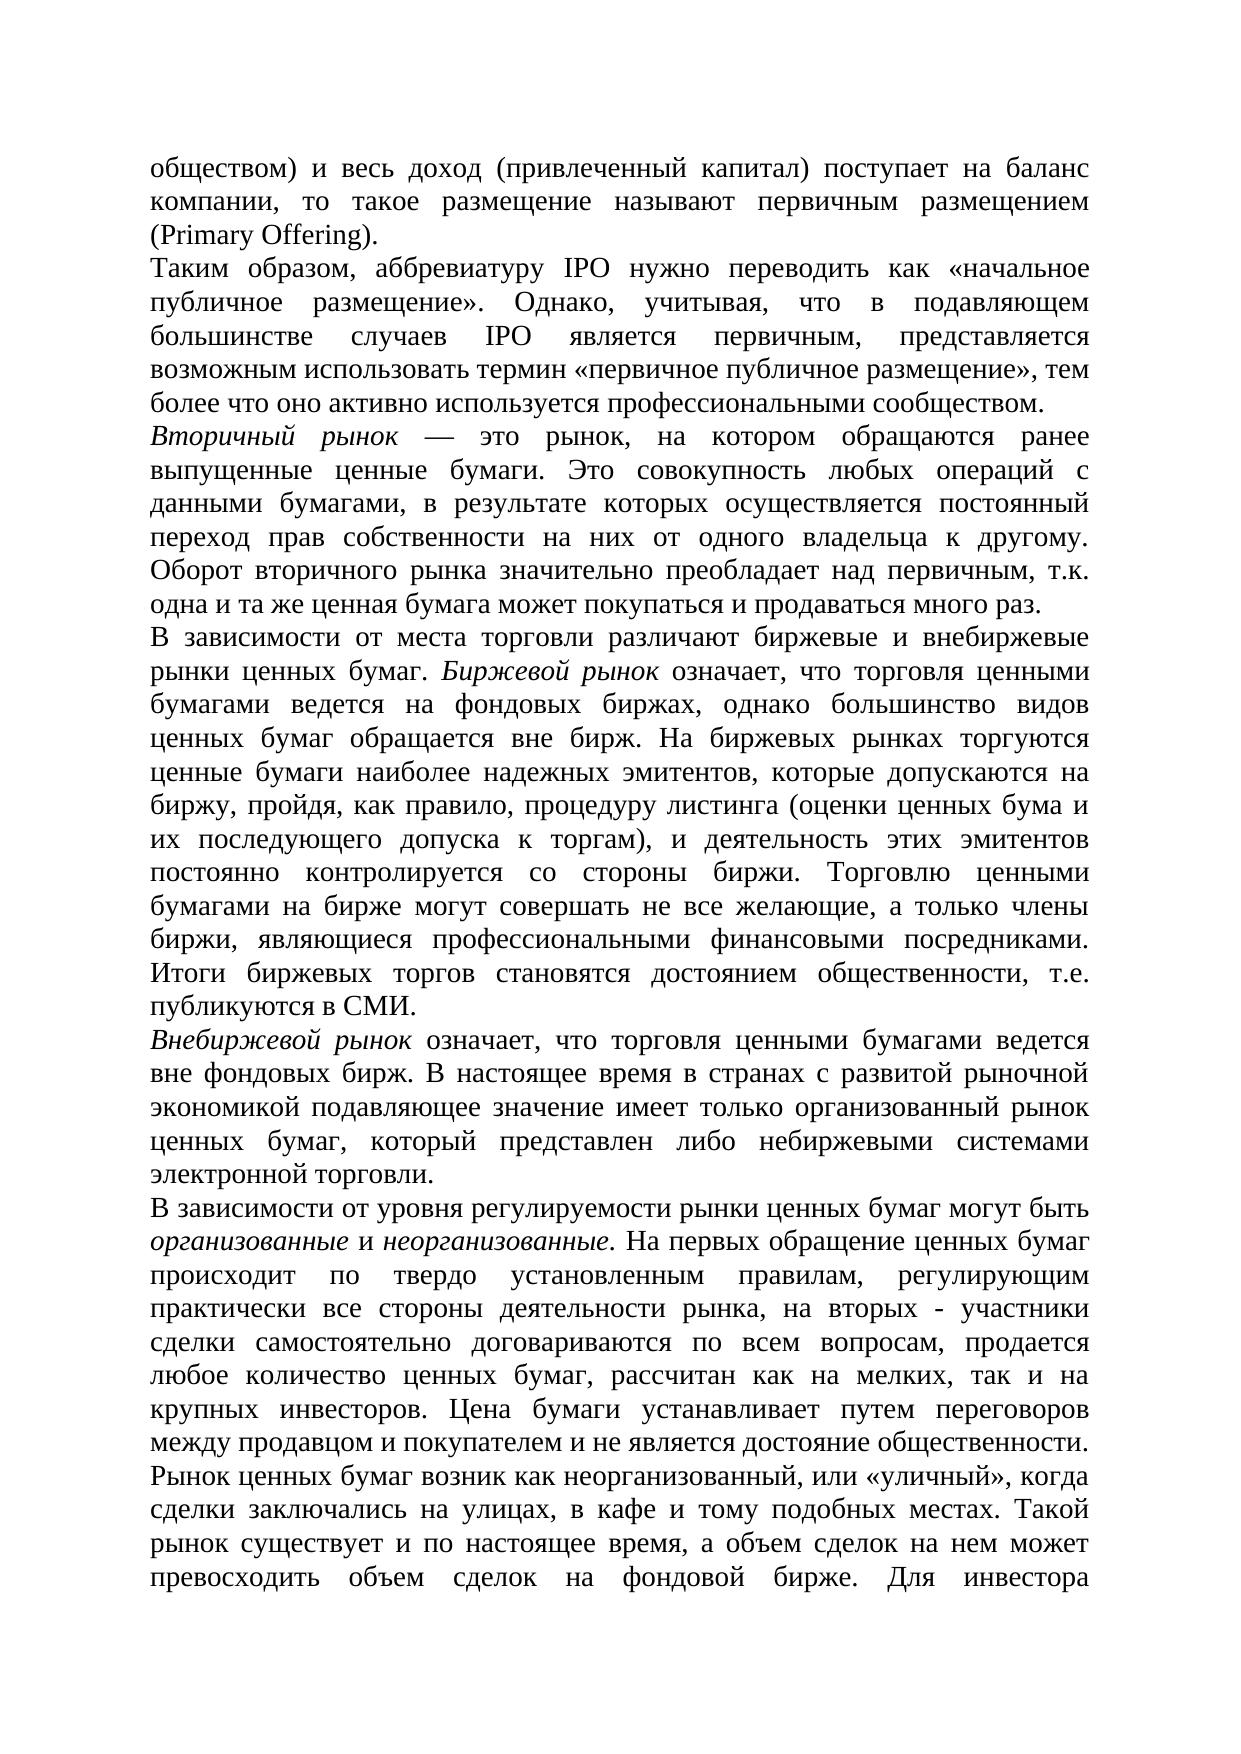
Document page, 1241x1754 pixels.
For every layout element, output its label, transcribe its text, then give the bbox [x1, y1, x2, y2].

text В зависимости от уровня регулируемости рынки ценных бумаг могут быть организованные и неорганизованные. На первых обращение ценных бумаг происходит по твердо установленным правилам, регулирующим практически все стороны деятельности рынка, на вторых - участники сделки самостоятельно договариваются по всем вопросам, продается любое количество ценных бумаг, рассчитан как на мелких, так и на крупных инвесторов. Цена бумаги устанавливает путем переговоров между продавцом и покупателем и не является достояние общественности. [150, 1190, 1090, 1458]
text В зависимости от места торговли различают биржевые и внебиржевые рынки ценных бумаг. Биржевой рынок означает, что торговля ценными бумагами ведется на фондовых биржах, однако большинство видов ценных бумаг обращается вне бирж. На биржевых рынках торгуются ценные бумаги наиболее надежных эмитентов, которые допускаются на биржу, пройдя, как правило, процедуру листинга (оценки ценных бума и их последующего допуска к торгам), и деятельность этих эмитентов постоянно контролируется со стороны биржи. Торговлю ценными бумагами на бирже могут совершать не все желающие, а только члены биржи, являющиеся профессиональными финансовыми посредниками. Итоги биржевых торгов становятся достоянием общественности, т.е. публикуются в СМИ. [150, 619, 1090, 1022]
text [150, 1458, 1090, 1592]
text Вторичный рынок — это рынок, на котором обращаются ранее выпущенные ценные бумаги. Это совокупность любых операций с данными бумагами, в результате которых осуществляется постоянный переход прав собственности на них от одного владельца к другому. Оборот вторичного рынка значительно преобладает над первичным, т.к. одна и та же ценная бумага может покупаться и продаваться много раз. [150, 418, 1090, 619]
text Внебиржевой рынок означает, что торговля ценными бумагами ведется вне фондовых бирж. В настоящее время в странах с развитой рыночной экономикой подавляющее значение имеет только организованный рынок ценных бумаг, который представлен либо небиржевыми системами электронной торговли. [150, 1022, 1090, 1190]
text Таким образом, аббревиатуру IPO нужно переводить как «начальное публичное размещение». Однако, учитывая, что в подавляющем большинстве случаев IPO является первичным, представляется возможным использовать термин «первичное публичное размещение», тем более что оно активно используется профессиональными сообществом. [150, 251, 1090, 418]
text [150, 150, 1090, 251]
